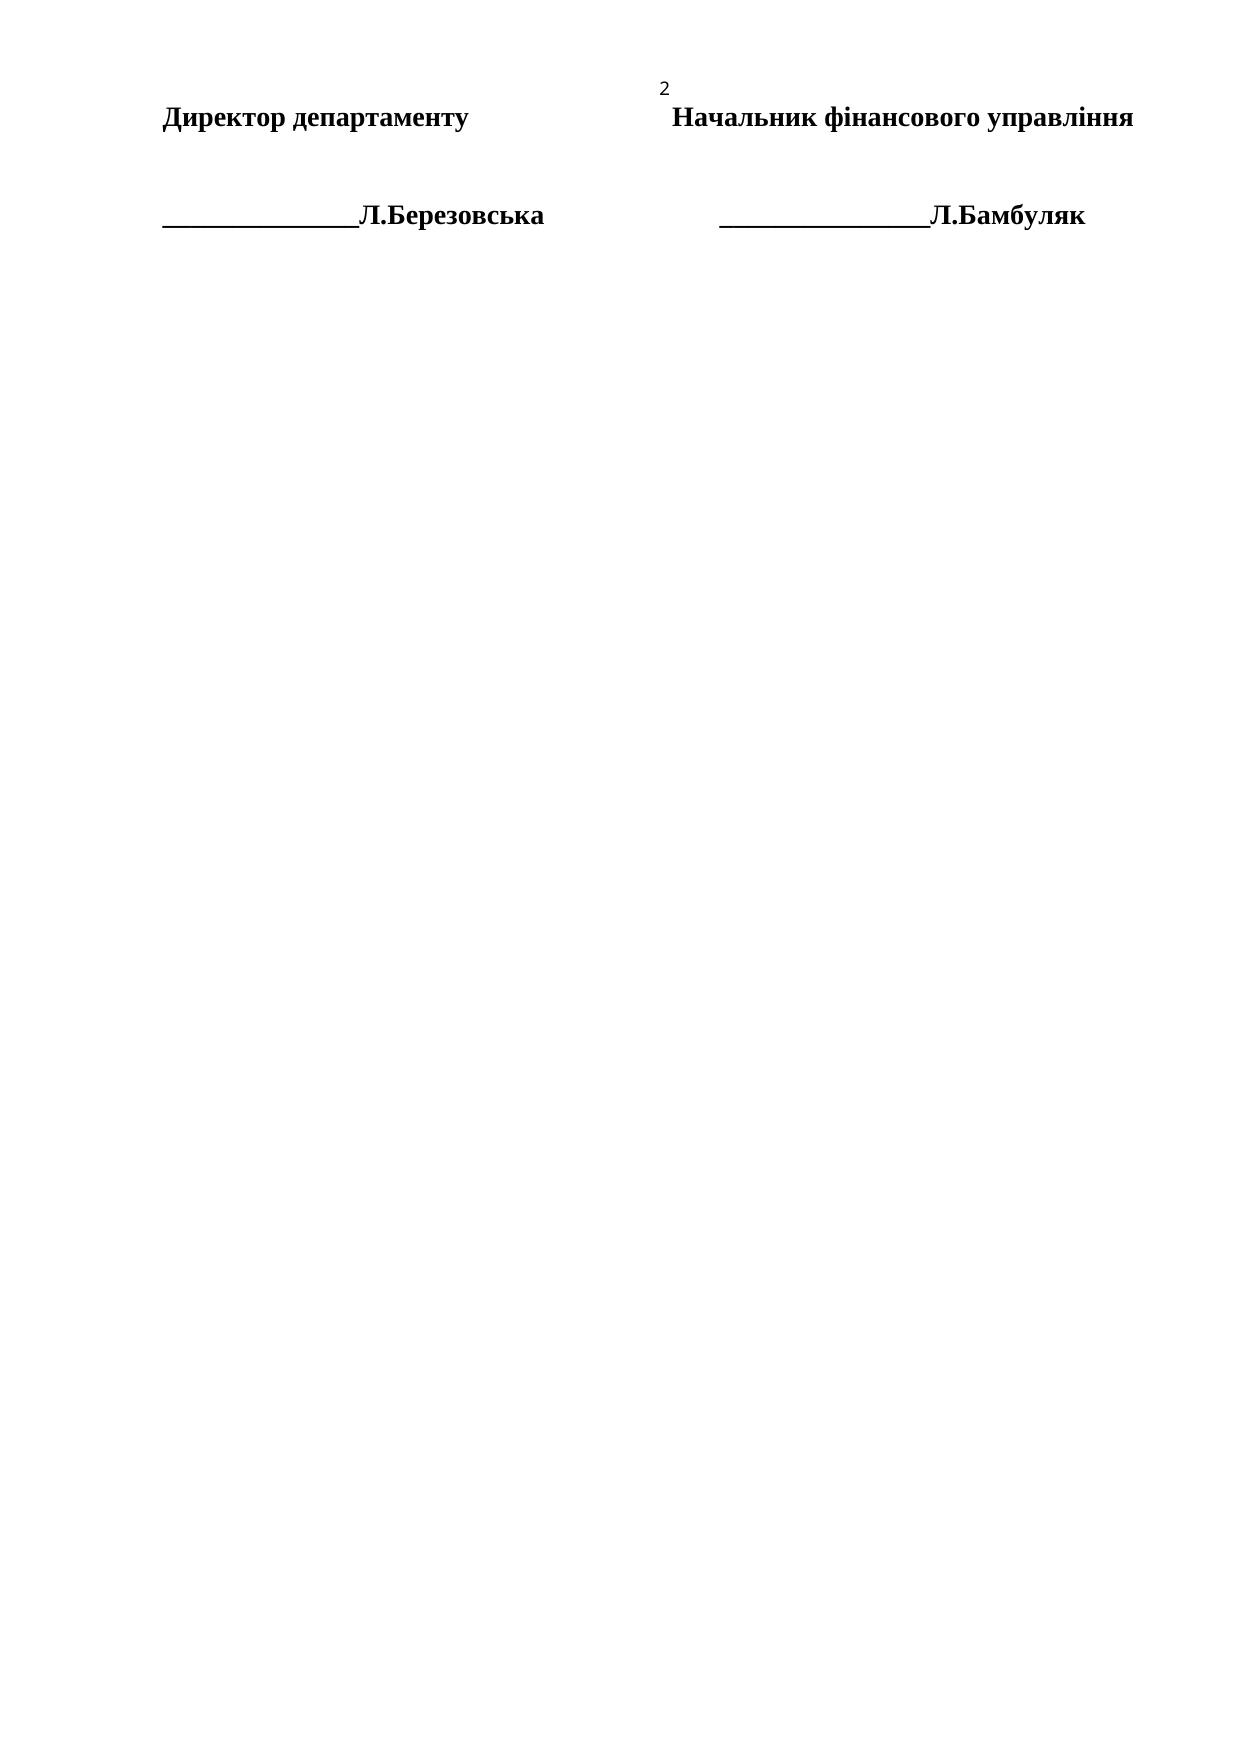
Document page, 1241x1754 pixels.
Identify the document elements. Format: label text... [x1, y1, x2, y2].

text ______________Л. _______________Л.Бамбуляк [162, 198, 1166, 230]
text Директор департаменту Начальник фінансового управління [162, 101, 1166, 133]
